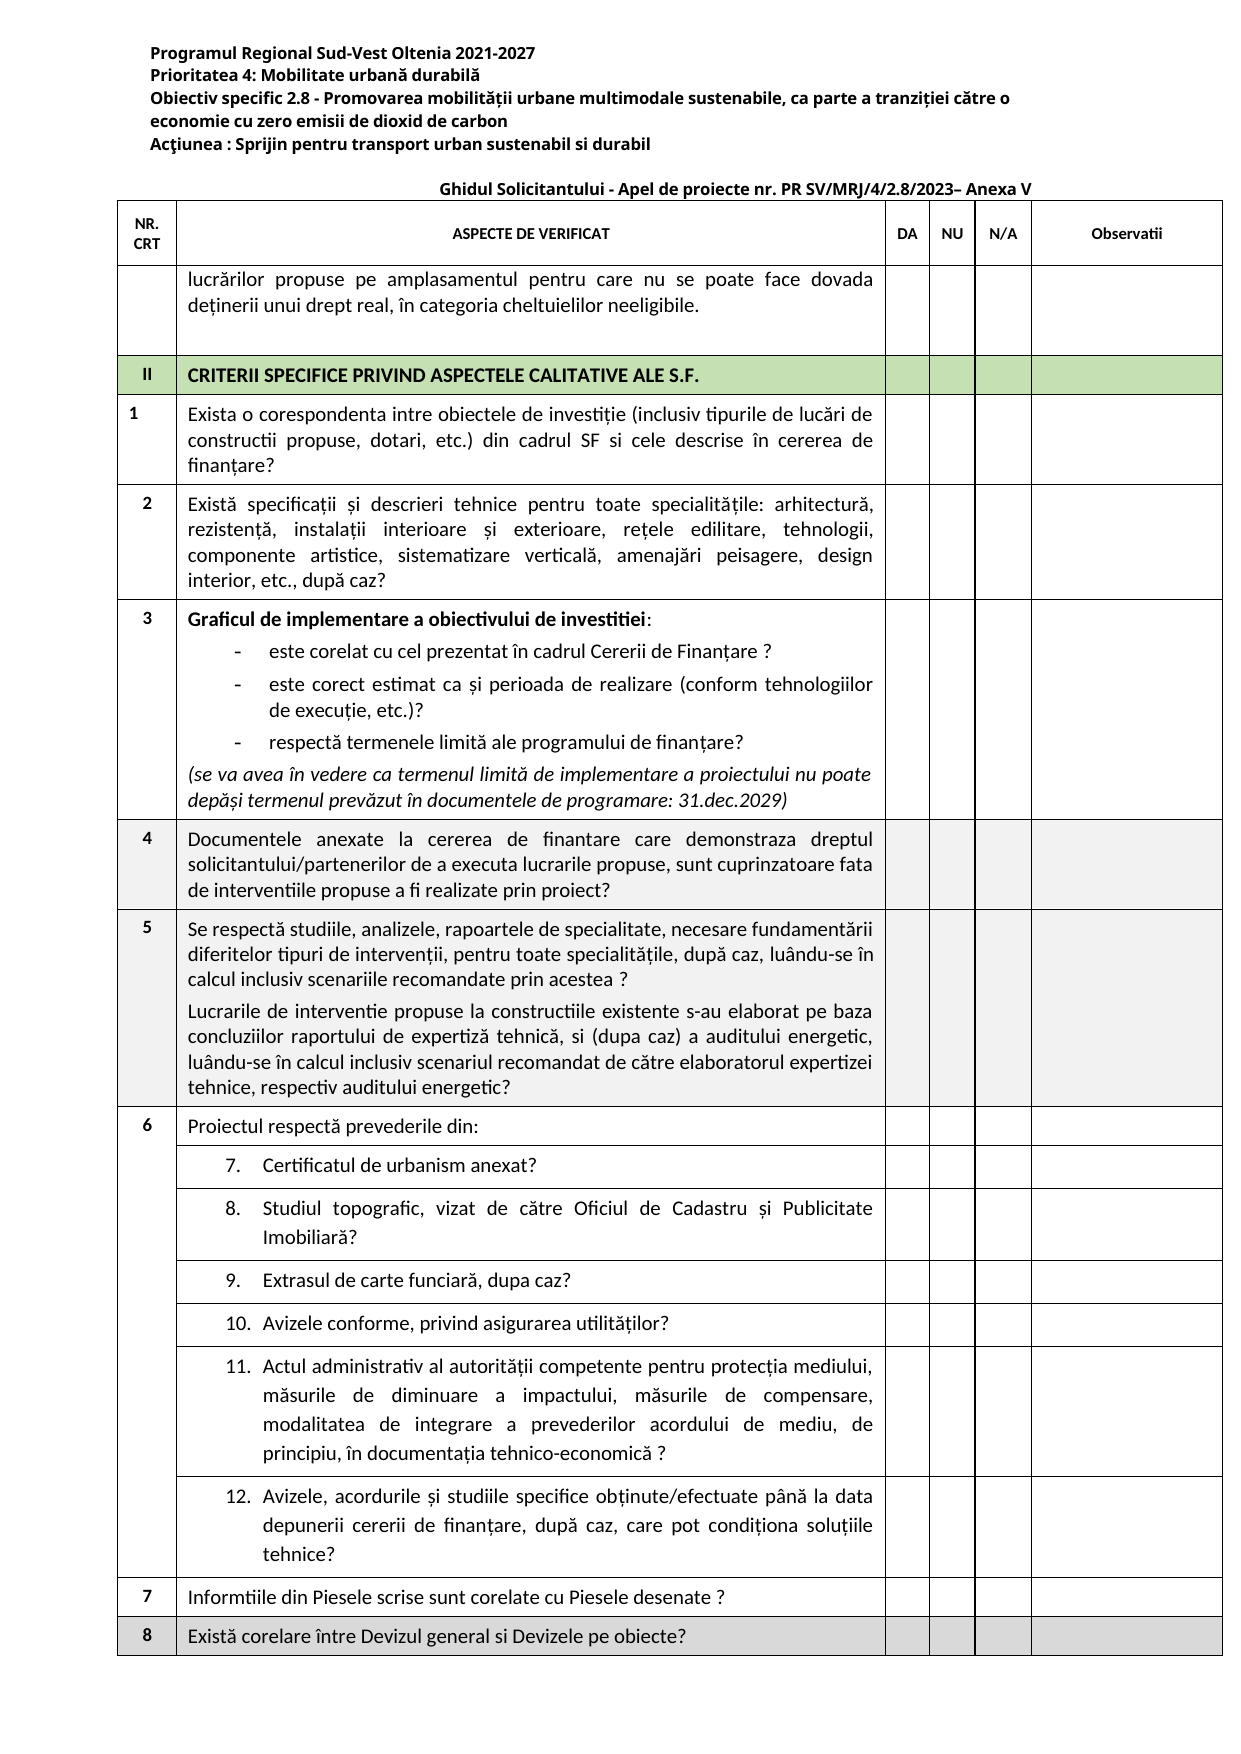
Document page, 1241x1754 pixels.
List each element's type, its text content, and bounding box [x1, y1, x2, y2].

table_cell [886, 910, 929, 1106]
table_cell [886, 1617, 929, 1655]
table_cell [886, 1107, 929, 1145]
table_cell Avizele, acordurile şi studiile specifice obținute/efectuate până la data depunerii cererii de finanțare, după caz, care pot condiţiona soluţiile tehnice? [177, 1477, 885, 1577]
table_cell Informtiile din Piesele scrise sunt corelate cu Piesele desenate ? [177, 1578, 885, 1616]
table_cell [930, 485, 974, 599]
table_cell CRITERII SPECIFICE PRIVIND ASPECTELE CALITATIVE ALE S.F. [177, 356, 885, 394]
table_cell [930, 356, 974, 394]
table_cell Actul administrativ al autorităţii competente pentru protecţia mediului, măsurile de diminuare a impactului, măsurile de compensare, modalitatea de integrare a prevederilor acordului de mediu, de principiu, în documentaţia tehnico-economică ? [177, 1347, 885, 1476]
table_cell [886, 356, 929, 394]
table_cell II [118, 356, 176, 394]
table_cell [976, 1261, 1031, 1303]
table_cell [930, 600, 974, 819]
table_cell 5 [118, 910, 176, 1106]
table_cell [1032, 1189, 1222, 1260]
table_header NR. CRT [118, 201, 176, 265]
table_cell [886, 485, 929, 599]
table_cell [930, 395, 974, 484]
table_cell [976, 1477, 1031, 1577]
table_cell [886, 395, 929, 484]
table_cell [1032, 1347, 1222, 1476]
table_cell [1032, 1146, 1222, 1188]
table_cell Există corelare între Devizul general si Devizele pe obiecte? [177, 1617, 885, 1655]
table_cell [886, 1261, 929, 1303]
table_cell [976, 910, 1031, 1106]
table_cell [930, 1261, 974, 1303]
table_cell [1032, 910, 1222, 1106]
table_cell [930, 1347, 974, 1476]
table_cell [930, 820, 974, 908]
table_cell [177, 266, 885, 355]
table_cell Graficul de implementare a obiectivului de investitiei: este corelat cu cel prezentat în cadrul Cererii de Finanţare ? este corect estimat ca și perioada de realizare (conform tehnologiilor de execuție, etc.)? respectă termenele limită ale programului de finanțare? (se va avea în vedere ca termenul limită de implementare a proiectului nu poate depăşi termenul prevăzut în documentele de programare: 31.dec.2029) [177, 600, 885, 819]
table_cell [930, 266, 974, 355]
table_cell Există specificaţii şi descrieri tehnice pentru toate specialitățile: arhitectură, rezistență, instalații interioare şi exterioare, rețele edilitare, tehnologii, componente artistice, sistematizare verticală, amenajări peisagere, design interior, etc., după caz? [177, 485, 885, 599]
table_cell [976, 1617, 1031, 1655]
table_cell [886, 1146, 929, 1188]
table_cell [1032, 1617, 1222, 1655]
table_cell [1032, 485, 1222, 599]
table_cell [930, 1578, 974, 1616]
table_cell [886, 1304, 929, 1346]
table_cell Se respectă studiile, analizele, rapoartele de specialitate, necesare fundamentării diferitelor tipuri de intervenții, pentru toate specialitățile, după caz, luându-se în calcul inclusiv scenariile recomandate prin acestea ? Lucrarile de interventie propuse la constructiile existente s-au elaborat pe baza concluziilor raportului de expertiză tehnică, si (dupa caz) a auditului energetic, luându-se în calcul inclusiv scenariul recomandat de către elaboratorul expertizei tehnice, respectiv auditului energetic? [177, 910, 885, 1106]
table_cell [976, 600, 1031, 819]
table_cell [930, 1146, 974, 1188]
table_cell [1032, 266, 1222, 355]
table_cell Proiectul respectă prevederile din: [177, 1107, 885, 1145]
table_cell Avizele conforme, privind asigurarea utilităţilor? [177, 1304, 885, 1346]
table_cell Certificatul de urbanism anexat? [177, 1146, 885, 1188]
table_cell [1032, 1107, 1222, 1145]
table_cell [930, 1477, 974, 1577]
table_cell [1032, 1304, 1222, 1346]
table_cell [930, 910, 974, 1106]
table_cell [118, 266, 176, 355]
table_cell [1032, 1477, 1222, 1577]
table_header N/A [976, 201, 1031, 265]
table_cell [886, 1347, 929, 1476]
table_header DA [886, 201, 929, 265]
table_cell [886, 1578, 929, 1616]
table_cell [886, 600, 929, 819]
table_header Observatii [1032, 201, 1222, 265]
table_cell 4 [118, 820, 176, 908]
table_cell [930, 1107, 974, 1145]
table_cell [976, 266, 1031, 355]
table_cell [976, 356, 1031, 394]
table_header NU [930, 201, 974, 265]
table_cell [976, 820, 1031, 908]
table_cell [886, 1189, 929, 1260]
table_header ASPECTE DE VERIFICAT [177, 201, 885, 265]
table_cell 1 [118, 395, 176, 484]
table_cell 3 [118, 600, 176, 819]
table_cell Exista o corespondenta intre obiectele de investiţie (inclusiv tipurile de lucări de constructii propuse, dotari, etc.) din cadrul SF si cele descrise în cererea de finanțare? [177, 395, 885, 484]
table_cell [886, 1477, 929, 1577]
table_cell Studiul topografic, vizat de către Oficiul de Cadastru şi Publicitate Imobiliară? [177, 1189, 885, 1260]
table_cell [976, 1304, 1031, 1346]
table_cell [886, 266, 929, 355]
table_cell [930, 1304, 974, 1346]
table_cell [1032, 600, 1222, 819]
table_cell [1032, 356, 1222, 394]
table_cell [976, 1578, 1031, 1616]
table_cell [976, 1347, 1031, 1476]
table_cell [1032, 820, 1222, 908]
table_cell 8 [118, 1617, 176, 1655]
table_cell [1032, 1578, 1222, 1616]
table_cell 7 [118, 1578, 176, 1616]
table_cell [930, 1189, 974, 1260]
table_cell Documentele anexate la cererea de finantare care demonstraza dreptul solicitantului/partenerilor de a executa lucrarile propuse, sunt cuprinzatoare fata de interventiile propuse a fi realizate prin proiect? [177, 820, 885, 908]
table_cell Extrasul de carte funciară, dupa caz? [177, 1261, 885, 1303]
table_cell [1032, 1261, 1222, 1303]
table_cell 2 [118, 485, 176, 599]
table_cell [976, 1189, 1031, 1260]
table_cell [976, 1146, 1031, 1188]
table_cell [976, 1107, 1031, 1145]
table_cell [930, 1617, 974, 1655]
table_cell [1032, 395, 1222, 484]
table_cell 6 [118, 1107, 176, 1577]
table_cell [976, 485, 1031, 599]
table_cell [976, 395, 1031, 484]
table_cell [886, 820, 929, 908]
